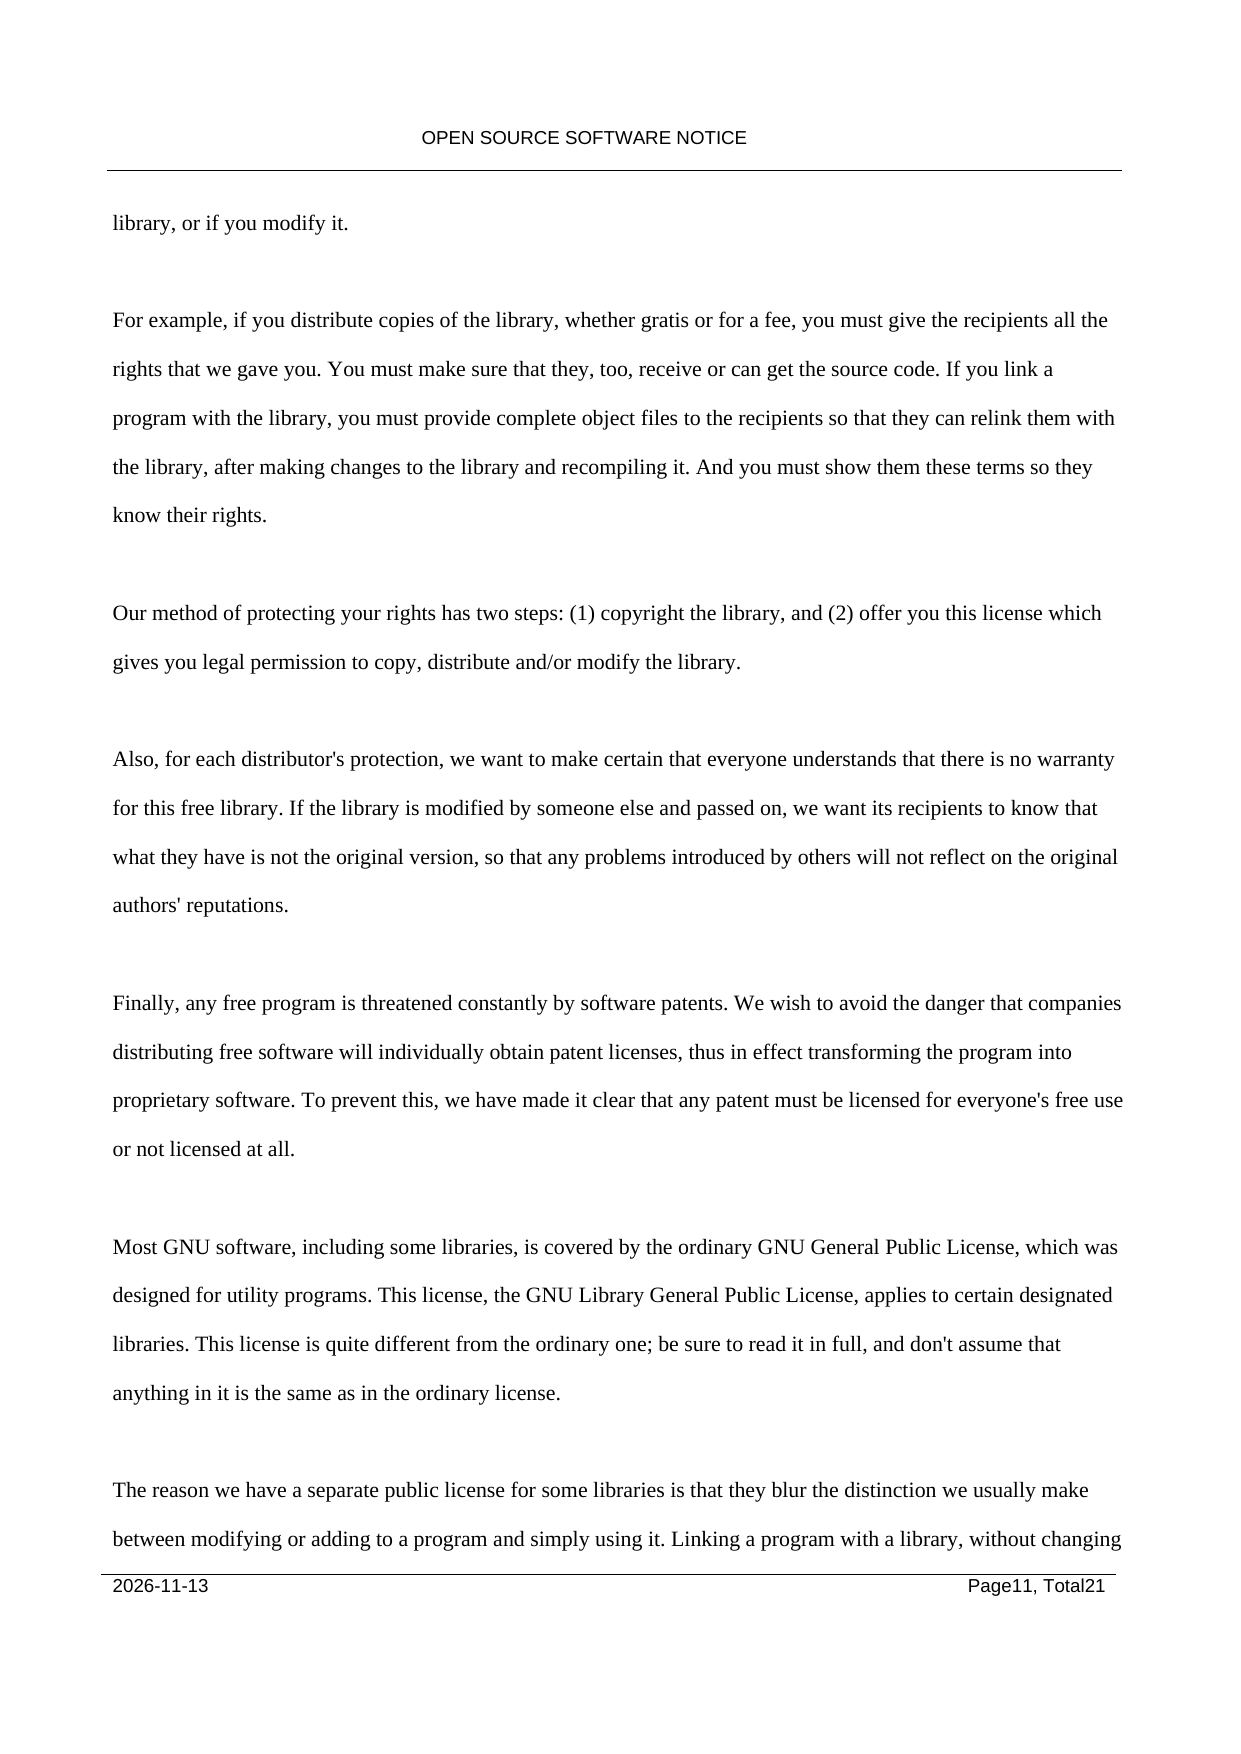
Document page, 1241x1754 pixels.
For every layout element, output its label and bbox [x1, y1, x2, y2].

text [112, 206, 1128, 1555]
